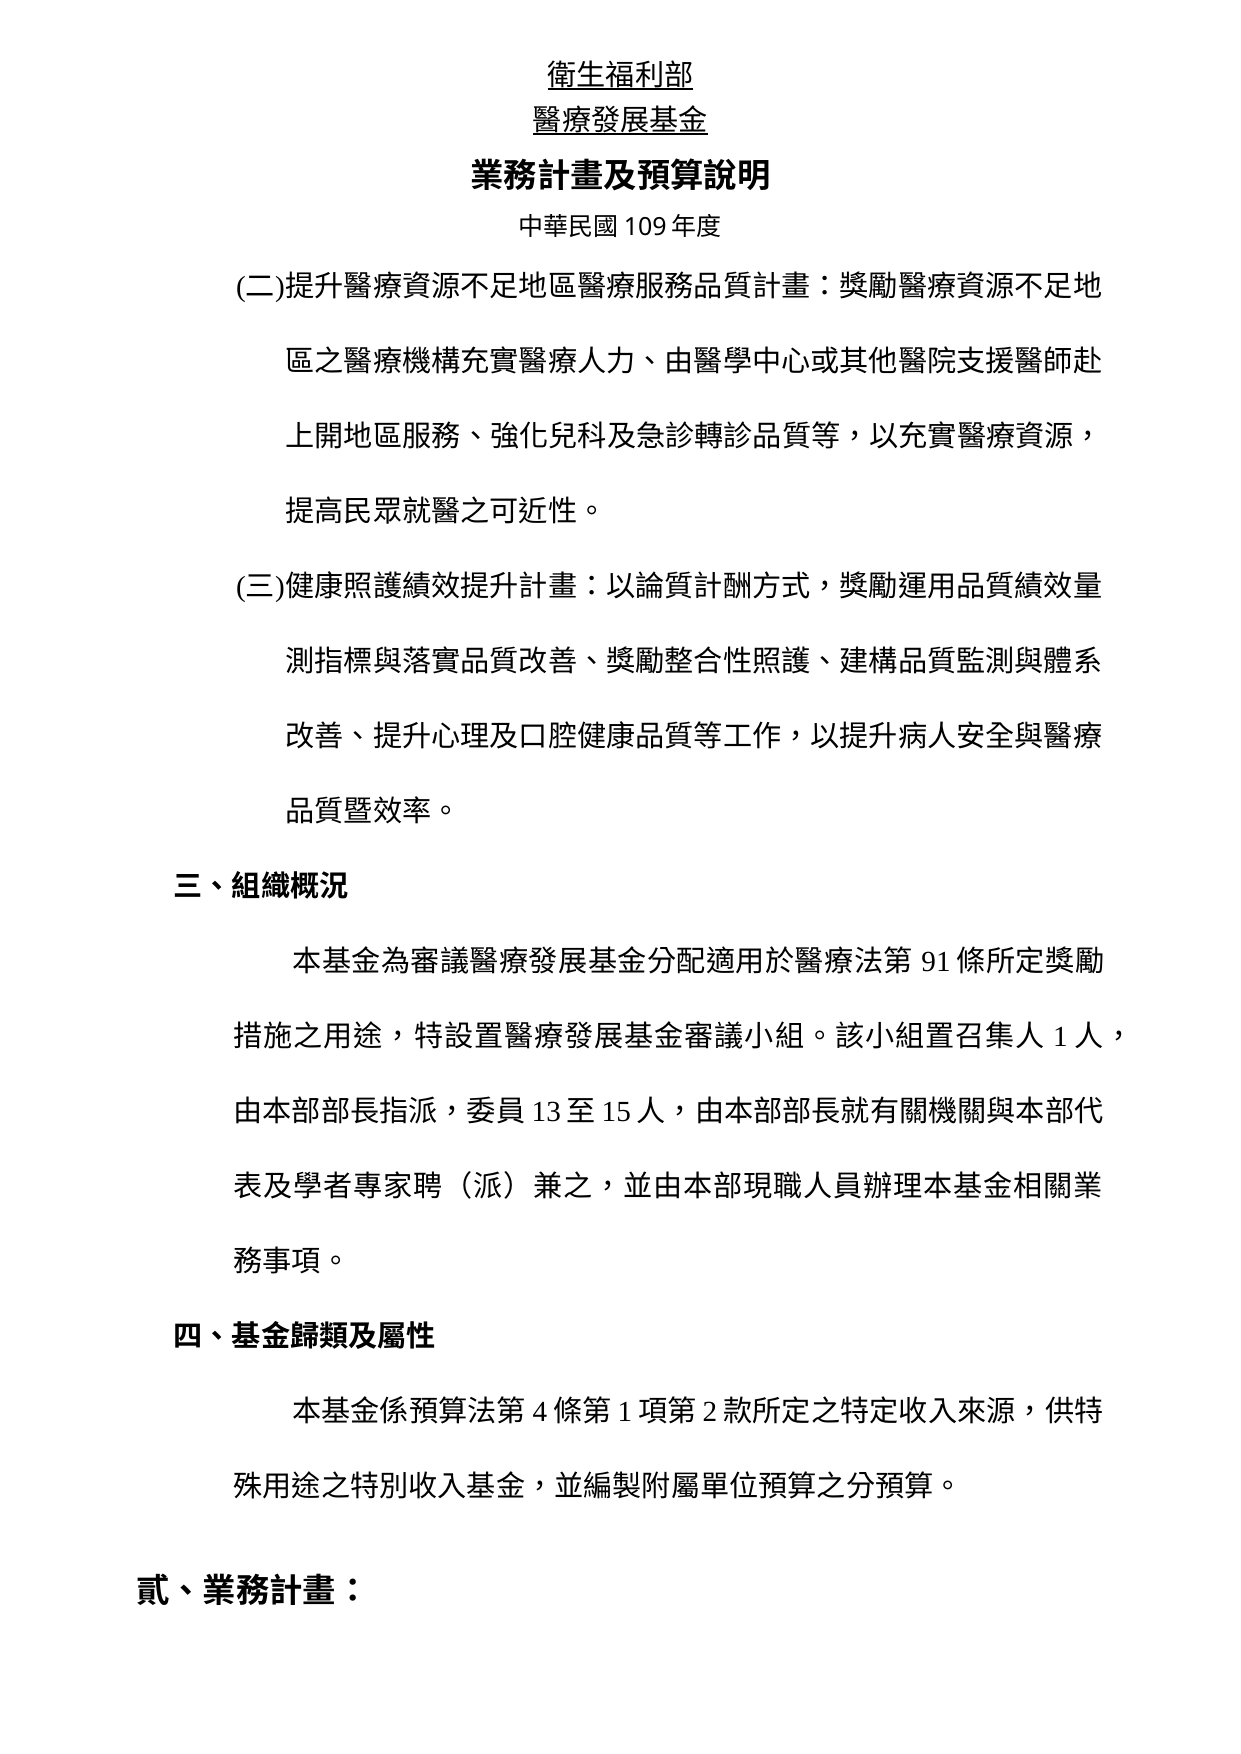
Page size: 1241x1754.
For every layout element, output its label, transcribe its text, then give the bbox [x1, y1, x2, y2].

text 貳、業務計畫： [136, 1559, 1104, 1613]
text 本基金為審議醫療發展基金分配適用於醫療法第91條所定獎勵措施之用途，特設置醫療發展基金審議小組。該小組置召集人1人，由本部部長指派，委員13至15人，由本部部長就有關機關與本部代表及學者專家聘（派）兼之，並由本部現職人員辦理本基金相關業務事項。 [233, 921, 1104, 1296]
list 健康照護績效提升計畫：以論質計酬方式，獎勵運用品質績效量測指標與落實品質改善、獎勵整合性照護、建構品質監測與體系改善、提升心理及口腔健康品質等工作，以提升病人安全與醫療品質暨效率。 [236, 546, 1104, 846]
text 三、組織概況 [173, 846, 1104, 921]
text 四、基金歸類及屬性 [173, 1296, 1104, 1371]
text 本基金係預算法第4條第1項第2款所定之特定收入來源，供特殊用途之特別收入基金，並編製附屬單位預算之分預算。 [233, 1371, 1104, 1521]
list 提升醫療資源不足地區醫療服務品質計畫：獎勵醫療資源不足地區之醫療機構充實醫療人力、由醫學中心或其他醫院支援醫師赴上開地區服務、強化兒科及急診轉診品質等，以充實醫療資源，提高民眾就醫之可近性。 [236, 246, 1104, 546]
